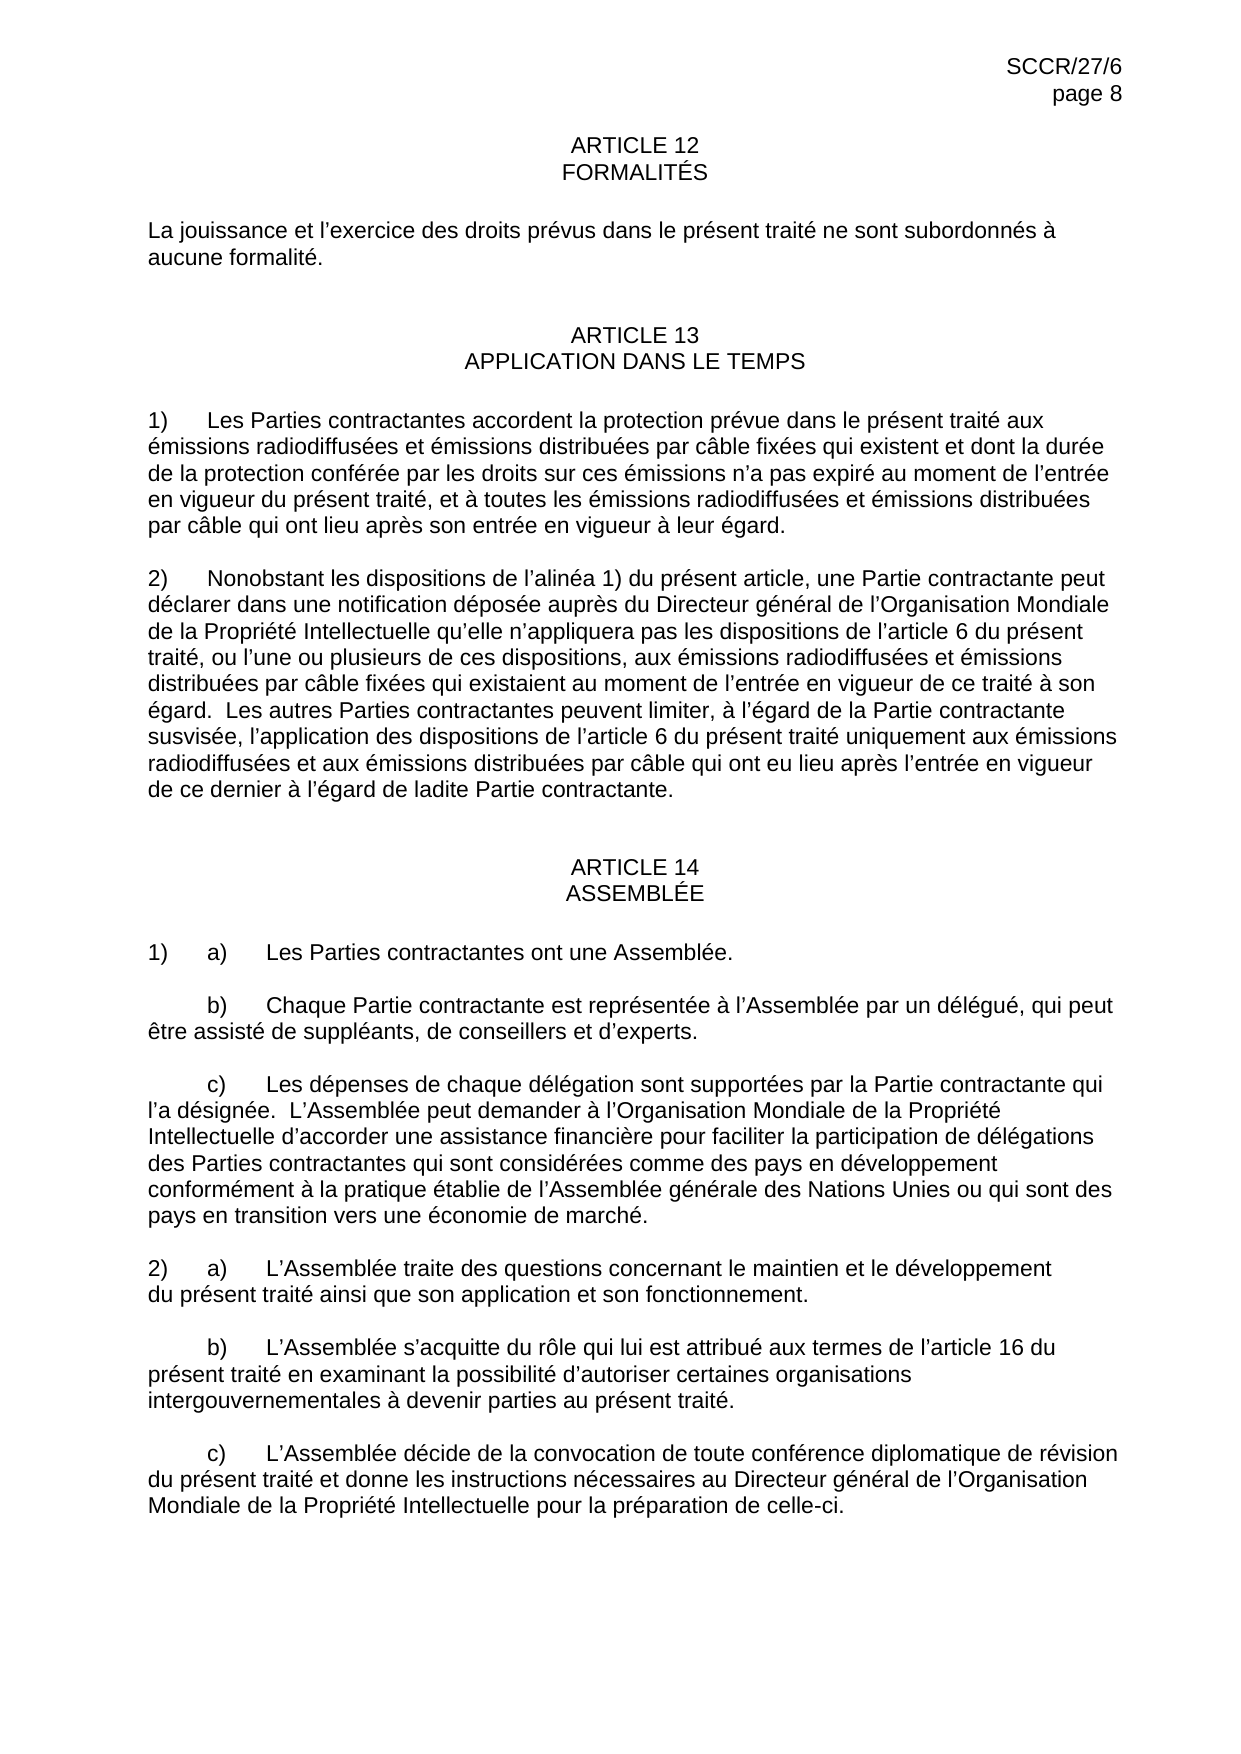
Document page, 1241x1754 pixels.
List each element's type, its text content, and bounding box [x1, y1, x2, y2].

text La jouissance et l’exercice des droits prévus dans le présent traité ne sont subordonnés à aucune formalité. [148, 217, 1122, 270]
list a) Les Parties contractantes ont une Assemblée. [148, 939, 1122, 965]
subtitle Article 12 Formalités [148, 132, 1122, 185]
text b) Chaque Partie contractante est représentée à l’Assemblée par un délégué, qui peut être assisté de suppléants, de conseillers et d’experts. [148, 992, 1122, 1044]
subtitle Article 14 Assemblée [148, 853, 1122, 906]
text b) L’Assemblée s’acquitte du rôle qui lui est attribué aux termes de l’article 16 du présent traité en examinant la possibilité d’autoriser certaines organisations intergouvernementales à devenir parties au présent traité. [148, 1334, 1122, 1413]
list Les Parties contractantes accordent la protection prévue dans le présent traité aux émissions radiodiffusées et émissions distribuées par câble fixées qui existent et dont la durée de la protection conférée par les droits sur ces émissions n’a pas expiré au moment de l’entrée en vigueur du présent traité, et à toutes les émissions radiodiffusées et émissions distribuées par câble qui ont lieu après son entrée en vigueur à leur égard. [148, 407, 1122, 539]
list Nonobstant les dispositions de l’alinéa 1) du présent article, une Partie contractante peut déclarer dans une notification déposée auprès du Directeur général de l’Organisation Mondiale de la Propriété Intellectuelle qu’elle n’appliquera pas les dispositions de l’article 6 du présent traité, ou l’une ou plusieurs de ces dispositions, aux émissions radiodiffusées et émissions distribuées par câble fixées qui existaient au moment de l’entrée en vigueur de ce traité à son égard. Les autres Parties contractantes peuvent limiter, à l’égard de la Partie contractante susvisée, l’application des dispositions de l’article 6 du présent traité uniquement aux émissions radiodiffusées et aux émissions distribuées par câble qui ont eu lieu après l’entrée en vigueur de ce dernier à l’égard de ladite Partie contractante. [148, 565, 1122, 802]
subtitle Article 13 Application dans le temps [148, 322, 1122, 374]
text c) L’Assemblée décide de la convocation de toute conférence diplomatique de révision du présent traité et donne les instructions nécessaires au Directeur général de l’Organisation Mondiale de la Propriété Intellectuelle pour la préparation de celle-ci. [148, 1439, 1122, 1519]
text c) Les dépenses de chaque délégation sont supportées par la Partie contractante qui l’a désignée. L’Assemblée peut demander à l’Organisation Mondiale de la Propriété Intellectuelle d’accorder une assistance financière pour faciliter la participation de délégations des Parties contractantes qui sont considérées comme des pays en développement conformément à la pratique établie de l’Assemblée générale des Nations Unies ou qui sont des pays en transition vers une économie de marché. [148, 1071, 1122, 1229]
list a) L’Assemblée traite des questions concernant le maintien et le développement du présent traité ainsi que son application et son fonctionnement. [148, 1255, 1122, 1308]
